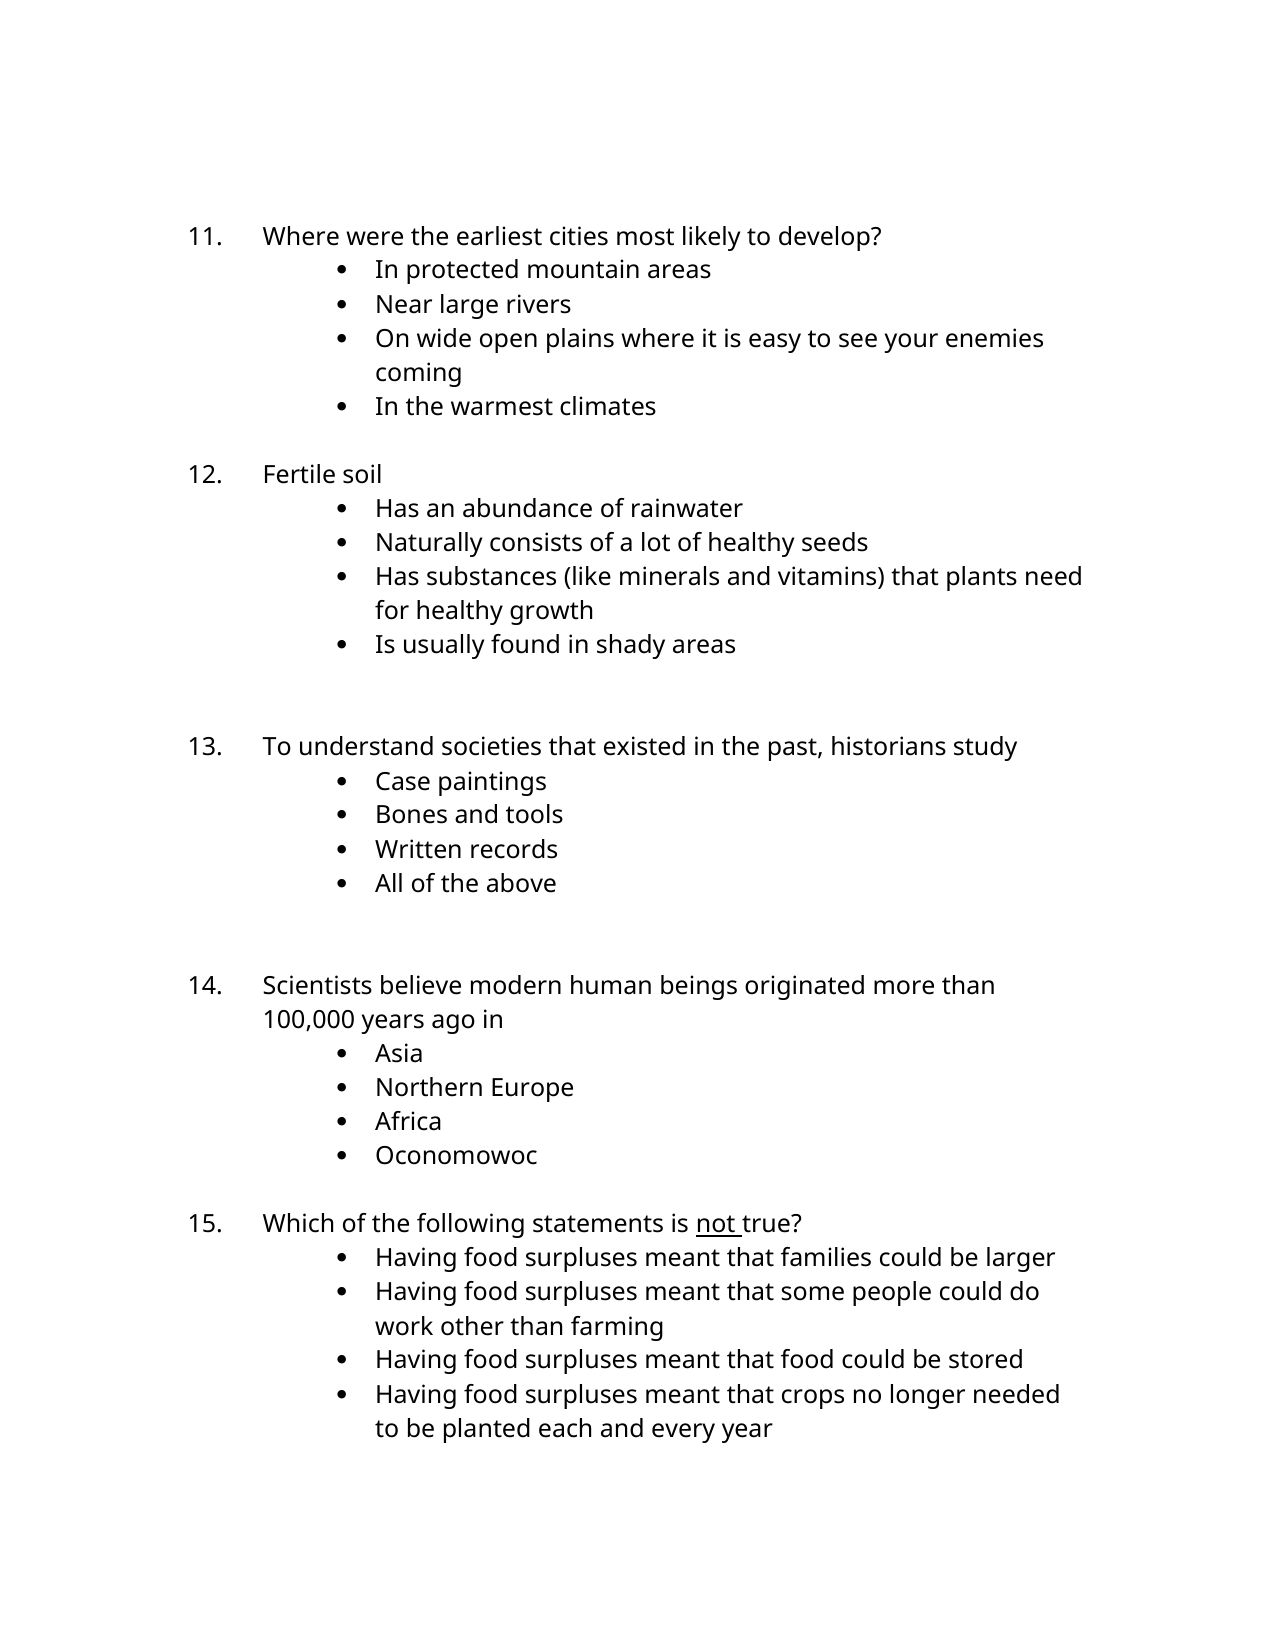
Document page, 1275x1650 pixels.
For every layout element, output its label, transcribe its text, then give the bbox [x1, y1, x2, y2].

list Has substances (like minerals and vitamins) that plants need for healthy growth [337, 559, 1087, 627]
list Naturally consists of a lot of healthy seeds [337, 525, 1087, 559]
list Having food surpluses meant that crops no longer needed to be planted each and every year [337, 1376, 1087, 1444]
text 11. Where were the earliest cities most likely to develop? [187, 218, 1087, 252]
list In protected mountain areas [337, 252, 1087, 286]
text 14. Scientists believe modern human beings originated more than 100,000 years ago in [187, 967, 1087, 1036]
list In the warmest climates [337, 388, 1087, 422]
list Bones and tools [337, 797, 1087, 831]
list Oconomowoc [337, 1138, 1087, 1172]
list Case paintings [337, 763, 1087, 797]
list Africa [337, 1104, 1087, 1138]
list Asia [337, 1036, 1087, 1070]
list Near large rivers [337, 286, 1087, 320]
list Northern Europe [337, 1070, 1087, 1104]
list Having food surpluses meant that food could be stored [337, 1342, 1087, 1376]
list All of the above [337, 865, 1087, 899]
list Is usually found in shady areas [337, 627, 1087, 661]
text 15. Which of the following statements is not true? [187, 1206, 1087, 1240]
list Has an abundance of rainwater [337, 491, 1087, 525]
list Having food surpluses meant that families could be larger [337, 1240, 1087, 1274]
text 13. To understand societies that existed in the past, historians study [187, 729, 1087, 763]
list Having food surpluses meant that some people could do work other than farming [337, 1274, 1087, 1342]
list On wide open plains where it is easy to see your enemies coming [337, 320, 1087, 388]
list Written records [337, 831, 1087, 865]
text 12. Fertile soil [187, 457, 1087, 491]
